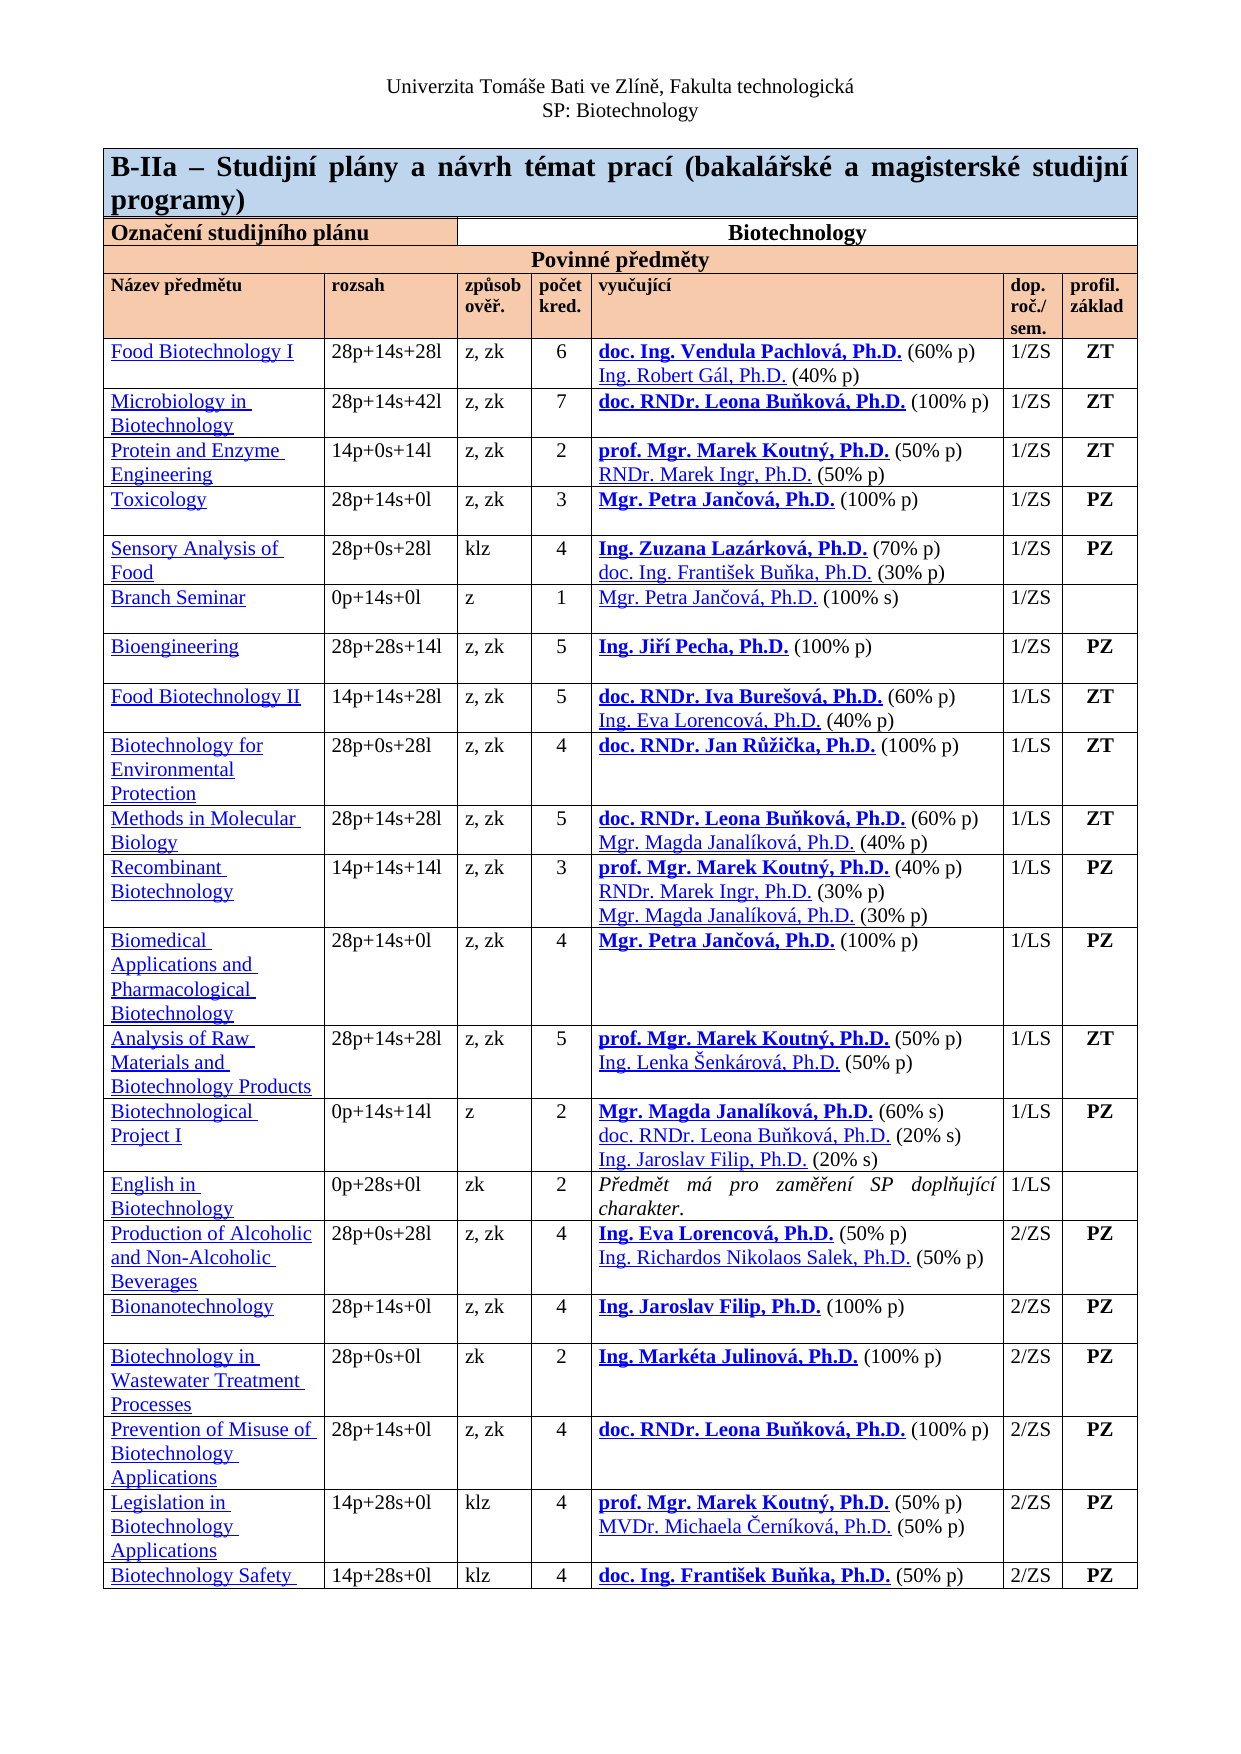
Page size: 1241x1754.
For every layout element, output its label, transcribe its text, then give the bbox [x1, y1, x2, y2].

table_cell zk [458, 1344, 531, 1416]
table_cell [104, 1563, 324, 1587]
table_cell Prevention of Misuse of Biotechnology Applications [104, 1417, 324, 1489]
table_cell Production of Alcoholic and Non-Alcoholic Beverages [104, 1221, 324, 1293]
table_cell 28p+14s+28l [325, 806, 457, 854]
table_cell 28p+14s+0l [325, 1295, 457, 1343]
table_cell 1/ZS [1004, 438, 1062, 486]
table_cell 1/LS [1004, 733, 1062, 805]
table_cell Biotechnological Project I [104, 1099, 324, 1171]
table_cell 1/ZS [1004, 585, 1062, 633]
table_cell ZT [1063, 339, 1137, 387]
table_cell způsob ověř. [458, 274, 531, 338]
table_cell z, zk [458, 1026, 531, 1098]
table_cell 1/LS [1004, 1099, 1062, 1171]
table_cell PZ [1063, 1490, 1137, 1562]
table_cell z, zk [458, 389, 531, 437]
table_cell PZ [1063, 928, 1137, 1024]
table_cell Mgr. Magda Janalíková, Ph.D. (60% s) doc. RNDr. Leona Buňková, Ph.D. (20% s) Ing. Jaroslav Filip, Ph.D. (20% s) [592, 1099, 1003, 1171]
table_cell Toxicology [104, 487, 324, 535]
table_cell 3 [532, 855, 591, 927]
table_cell 1/LS [1004, 684, 1062, 732]
table_header B-IIa – Studijní plány a návrh témat prací (bakalářské a magisterské studijní programy) [104, 149, 1137, 216]
table_cell 28p+14s+28l [325, 1026, 457, 1098]
table_cell doc. RNDr. Leona Buňková, Ph.D. (60% p) Mgr. Magda Janalíková, Ph.D. (40% p) [592, 806, 1003, 854]
table_cell 4 [532, 1490, 591, 1562]
table_cell 5 [532, 806, 591, 854]
table_cell z, zk [458, 855, 531, 927]
table_cell 1/LS [1004, 1172, 1062, 1220]
table_cell 28p+0s+0l [325, 1344, 457, 1416]
table_cell 28p+28s+14l [325, 634, 457, 682]
table_cell Mgr. Petra Jančová, Ph.D. (100% s) [592, 585, 1003, 633]
table_cell PZ [1063, 487, 1137, 535]
table_cell PZ [1063, 1295, 1137, 1343]
table_cell 4 [532, 1563, 591, 1587]
table_cell Biotechnology in Wastewater Treatment Processes [104, 1344, 324, 1416]
table_cell 1/LS [1004, 806, 1062, 854]
table_cell 4 [532, 1221, 591, 1293]
table_cell z [458, 1099, 531, 1171]
table_cell 6 [532, 339, 591, 387]
table_cell 14p+28s+0l [325, 1490, 457, 1562]
table_cell Povinné předměty [104, 246, 1137, 273]
table_cell 4 [532, 928, 591, 1024]
table_cell 28p+14s+0l [325, 487, 457, 535]
table_cell Biotechnology [458, 219, 1137, 245]
table_cell 28p+14s+0l [325, 928, 457, 1024]
table_cell 1/ZS [1004, 634, 1062, 682]
table_cell 28p+14s+0l [325, 1417, 457, 1489]
table_cell doc. Ing. Vendula Pachlová, Ph.D. (60% p) Ing. Robert Gál, Ph.D. (40% p) [592, 339, 1003, 387]
table_cell Ing. Markéta Julinová, Ph.D. (100% p) [592, 1344, 1003, 1416]
table_cell vyučující [592, 274, 1003, 338]
table_cell zk [458, 1172, 531, 1220]
table_cell z, zk [458, 806, 531, 854]
table_cell klz [458, 536, 531, 584]
table_cell prof. Mgr. Marek Koutný, Ph.D. (40% p) RNDr. Marek Ingr, Ph.D. (30% p) Mgr. Magda Janalíková, Ph.D. (30% p) [592, 855, 1003, 927]
table_cell Food Biotechnology II [104, 684, 324, 732]
table_cell 0p+14s+0l [325, 585, 457, 633]
table_cell profil. základ [1063, 274, 1137, 338]
table_cell doc. RNDr. Jan Růžička, Ph.D. (100% p) [592, 733, 1003, 805]
table_cell z, zk [458, 733, 531, 805]
table_cell 7 [532, 389, 591, 437]
table_cell prof. Mgr. Marek Koutný, Ph.D. (50% p) Ing. Lenka Šenkárová, Ph.D. (50% p) [592, 1026, 1003, 1098]
table_cell PZ [1063, 1099, 1137, 1171]
table_cell dop. roč./ sem. [1004, 274, 1062, 338]
table_cell 2 [532, 1344, 591, 1416]
table_cell 5 [532, 634, 591, 682]
table_cell rozsah [325, 274, 457, 338]
table_cell 1/LS [1004, 1026, 1062, 1098]
table_cell ZT [1063, 1026, 1137, 1098]
table_cell Ing. Eva Lorencová, Ph.D. (50% p) Ing. Richardos Nikolaos Salek, Ph.D. (50% p) [592, 1221, 1003, 1293]
table_cell z, zk [458, 1221, 531, 1293]
table_cell 2/ZS [1004, 1563, 1062, 1587]
table_cell 5 [532, 684, 591, 732]
table_cell 1/LS [1004, 928, 1062, 1024]
table_cell Food Biotechnology I [104, 339, 324, 387]
table_cell ZT [1063, 806, 1137, 854]
table_cell 14p+0s+14l [325, 438, 457, 486]
table_cell ZT [1063, 389, 1137, 437]
table_cell Bioengineering [104, 634, 324, 682]
table_cell Biomedical Applications and Pharmacological Biotechnology [104, 928, 324, 1024]
table_cell Protein and Enzyme Engineering [104, 438, 324, 486]
table_cell Sensory Analysis of Food [104, 536, 324, 584]
table_cell 1/ZS [1004, 389, 1062, 437]
table_cell 2/ZS [1004, 1417, 1062, 1489]
table_cell 4 [532, 733, 591, 805]
table_cell 14p+28s+0l [325, 1563, 457, 1587]
table_cell PZ [1063, 855, 1137, 927]
table_cell 2/ZS [1004, 1490, 1062, 1562]
table_cell 14p+14s+28l [325, 684, 457, 732]
table_cell 2 [532, 1172, 591, 1220]
table_cell [1063, 1172, 1137, 1220]
table_cell 28p+0s+28l [325, 1221, 457, 1293]
table_cell 28p+0s+28l [325, 733, 457, 805]
table_cell ZT [1063, 684, 1137, 732]
table_cell Mgr. Petra Jančová, Ph.D. (100% p) [592, 487, 1003, 535]
table_cell Recombinant Biotechnology [104, 855, 324, 927]
table_cell 1/LS [1004, 855, 1062, 927]
table_cell Ing. Jaroslav Filip, Ph.D. (100% p) [592, 1295, 1003, 1343]
table_cell 4 [532, 1417, 591, 1489]
table_cell PZ [1063, 634, 1137, 682]
table_cell Methods in Molecular Biology [104, 806, 324, 854]
table_cell z, zk [458, 1295, 531, 1343]
table_cell 4 [532, 1295, 591, 1343]
table_cell PZ [1063, 1344, 1137, 1416]
table_cell Legislation in Biotechnology Applications [104, 1490, 324, 1562]
table_cell Mgr. Petra Jančová, Ph.D. (100% p) [592, 928, 1003, 1024]
table_cell PZ [1063, 536, 1137, 584]
table_cell ZT [1063, 733, 1137, 805]
table_cell 3 [532, 487, 591, 535]
table_cell 1/ZS [1004, 339, 1062, 387]
table_cell Ing. Zuzana Lazárková, Ph.D. (70% p) doc. Ing. František Buňka, Ph.D. (30% p) [592, 536, 1003, 584]
table_cell Analysis of Raw Materials and Biotechnology Products [104, 1026, 324, 1098]
table_cell PZ [1063, 1221, 1137, 1293]
table_cell z, zk [458, 928, 531, 1024]
table_cell 28p+14s+42l [325, 389, 457, 437]
table_cell klz [458, 1490, 531, 1562]
table_cell z, zk [458, 634, 531, 682]
table_cell 1/ZS [1004, 487, 1062, 535]
table_cell doc. RNDr. Leona Buňková, Ph.D. (100% p) [592, 389, 1003, 437]
table_cell 0p+28s+0l [325, 1172, 457, 1220]
table_cell Biotechnology for Environmental Protection [104, 733, 324, 805]
table_cell 2/ZS [1004, 1221, 1062, 1293]
table_cell Předmět má pro zaměření SP doplňující charakter. [592, 1172, 1003, 1220]
table_cell 2/ZS [1004, 1295, 1062, 1343]
table_cell z, zk [458, 438, 531, 486]
table_cell Ing. Jiří Pecha, Ph.D. (100% p) [592, 634, 1003, 682]
table_cell Název předmětu [104, 274, 324, 338]
table_cell Branch Seminar [104, 585, 324, 633]
table_cell PZ [1063, 1417, 1137, 1489]
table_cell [592, 1563, 1003, 1587]
table_cell 28p+14s+28l [325, 339, 457, 387]
table_cell 2 [532, 1099, 591, 1171]
table_cell 28p+0s+28l [325, 536, 457, 584]
table_cell ZT [1063, 438, 1137, 486]
table_cell Bionanotechnology [104, 1295, 324, 1343]
table_cell z, zk [458, 1417, 531, 1489]
table_cell prof. Mgr. Marek Koutný, Ph.D. (50% p) MVDr. Michaela Černíková, Ph.D. (50% p) [592, 1490, 1003, 1562]
table_cell 1 [532, 585, 591, 633]
table_cell 0p+14s+14l [325, 1099, 457, 1171]
table_cell 5 [532, 1026, 591, 1098]
table_cell z, zk [458, 487, 531, 535]
table_cell 14p+14s+14l [325, 855, 457, 927]
table_cell 1/ZS [1004, 536, 1062, 584]
table_cell klz [458, 1563, 531, 1587]
table_cell Označení studijního plánu [104, 219, 457, 245]
table_cell doc. RNDr. Iva Burešová, Ph.D. (60% p) Ing. Eva Lorencová, Ph.D. (40% p) [592, 684, 1003, 732]
table_cell Microbiology in Biotechnology [104, 389, 324, 437]
table_cell z, zk [458, 684, 531, 732]
table_cell z [458, 585, 531, 633]
table_cell [1063, 585, 1137, 633]
table_cell PZ [1063, 1563, 1137, 1587]
table_cell 2/ZS [1004, 1344, 1062, 1416]
table_cell 2 [532, 438, 591, 486]
table_cell English in Biotechnology [104, 1172, 324, 1220]
table_cell doc. RNDr. Leona Buňková, Ph.D. (100% p) [592, 1417, 1003, 1489]
table_cell z, zk [458, 339, 531, 387]
table_cell počet kred. [532, 274, 591, 338]
table_cell 4 [532, 536, 591, 584]
table_cell prof. Mgr. Marek Koutný, Ph.D. (50% p) RNDr. Marek Ingr, Ph.D. (50% p) [592, 438, 1003, 486]
